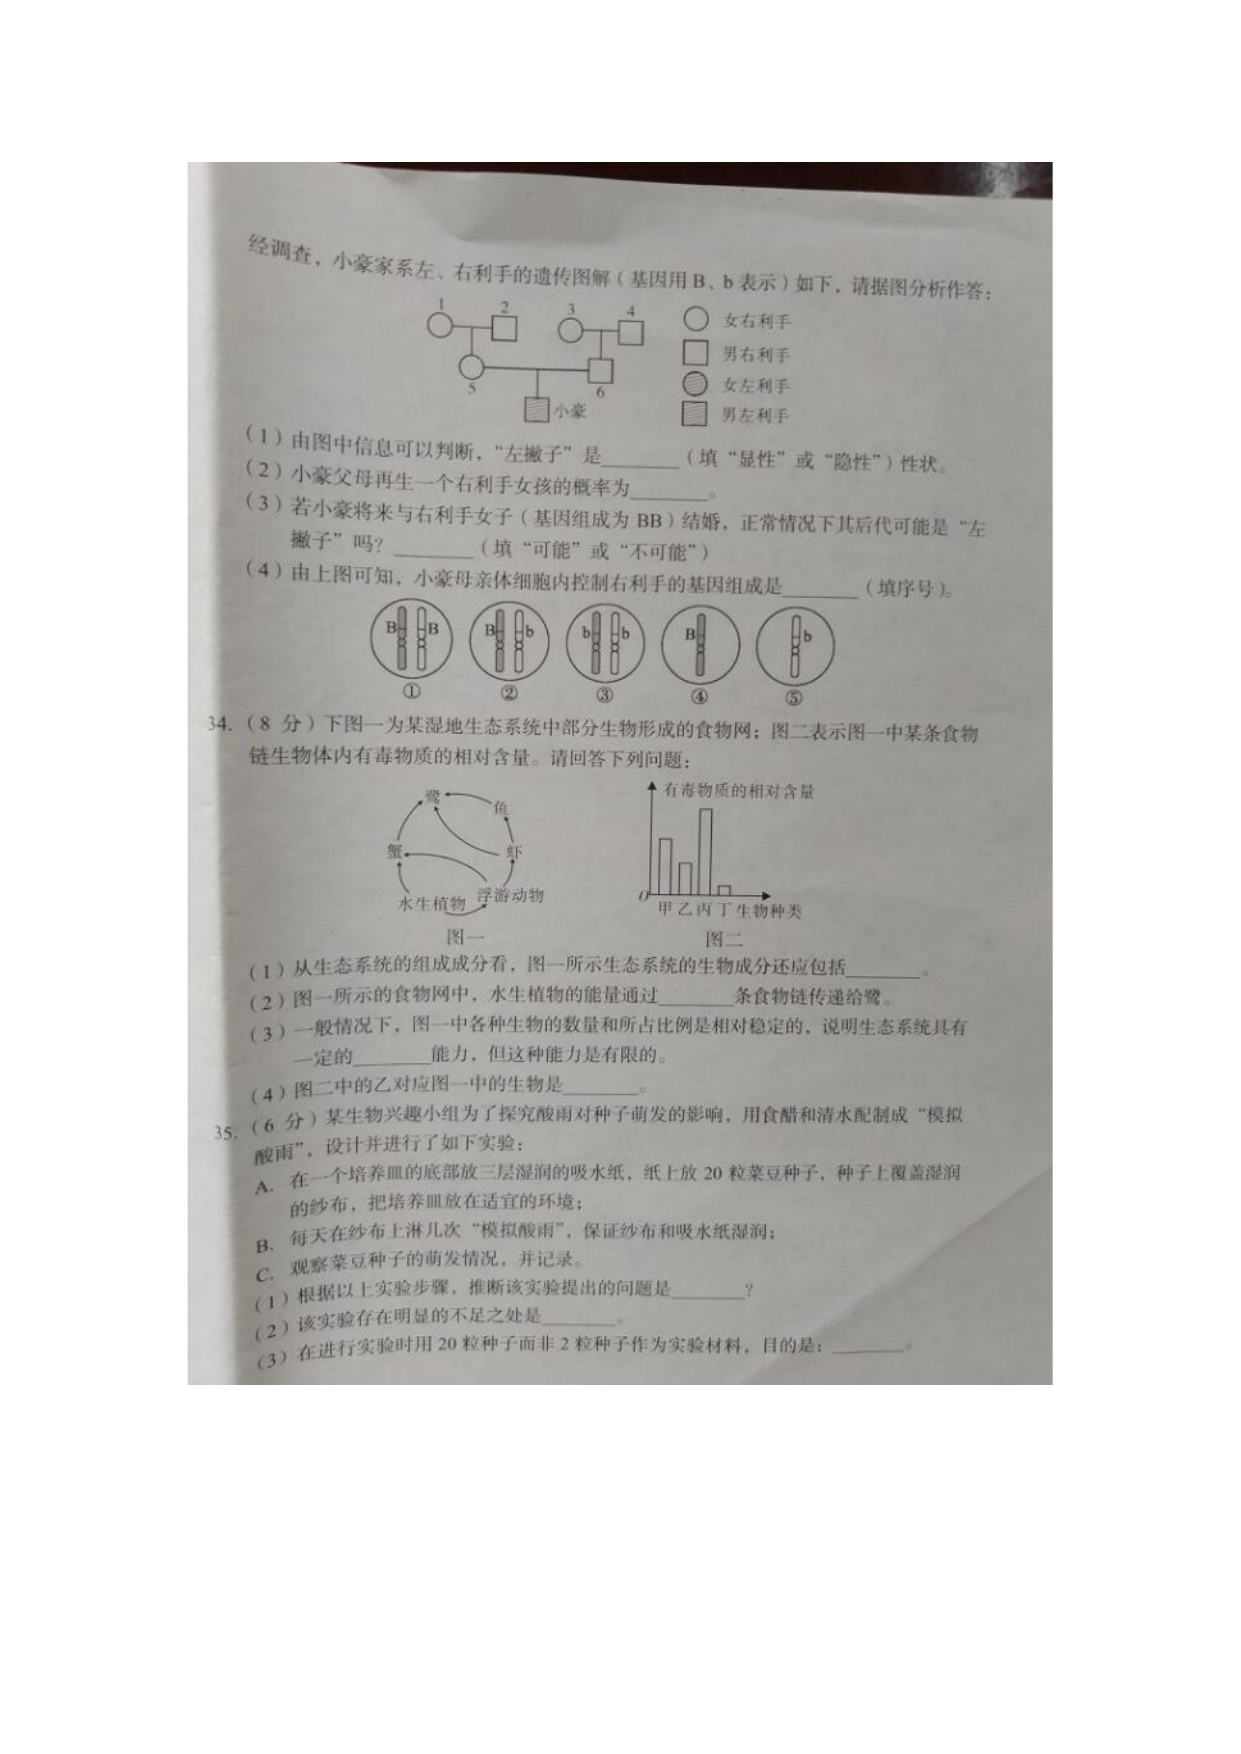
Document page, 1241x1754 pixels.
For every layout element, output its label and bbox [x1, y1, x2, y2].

picture [187, 162, 1053, 1385]
